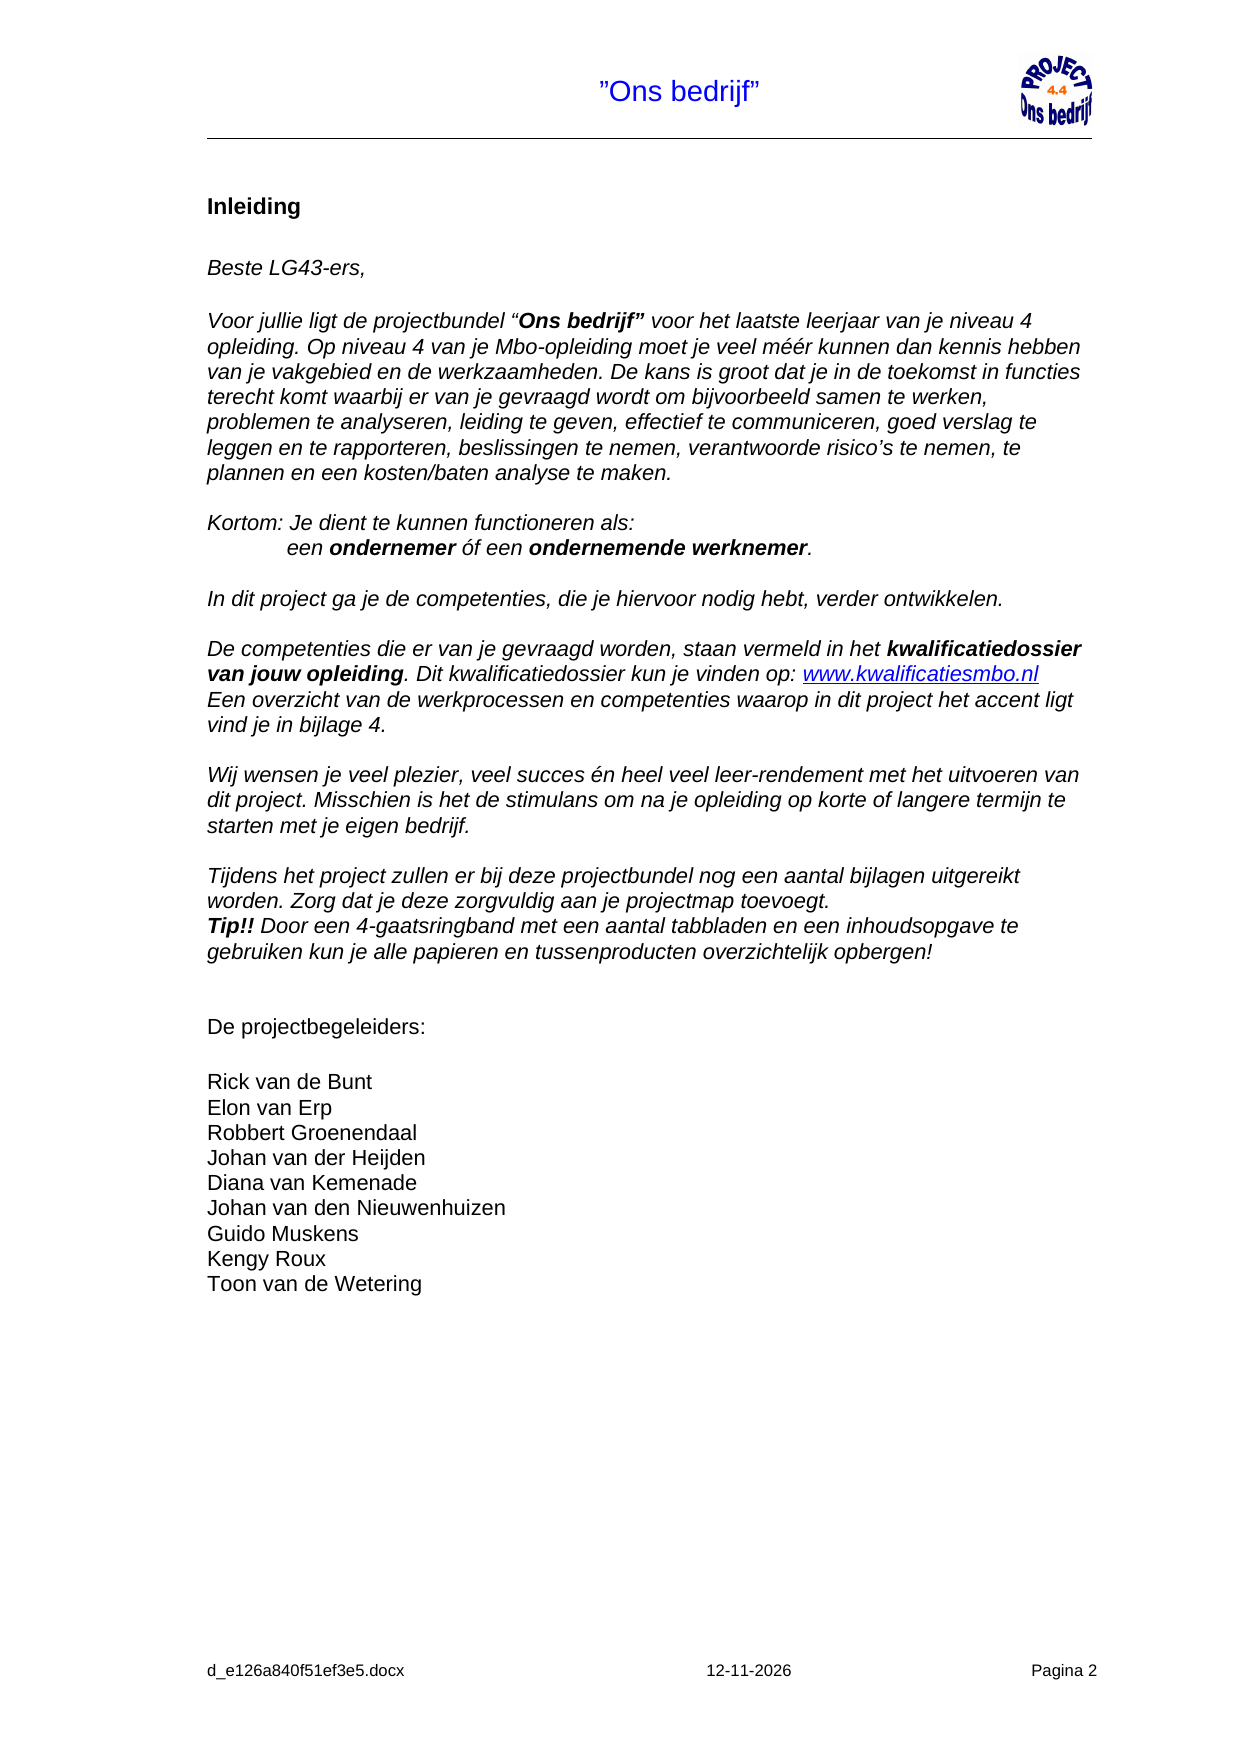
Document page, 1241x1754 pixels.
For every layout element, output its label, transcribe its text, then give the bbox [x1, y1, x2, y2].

text Beste LG43-ers, [207, 254, 1092, 279]
text Tijdens het project zullen er bij deze projectbundel nog een aantal bijlagen uitgereikt worden. Zorg dat je deze zorgvuldig aan je projectmap toevoegt. [207, 863, 1092, 913]
text Kengy Roux [207, 1246, 1092, 1271]
text Wij wensen je veel plezier, veel succes én heel veel leer-rendement met het uitvoeren van dit project. Misschien is het de stimulans om na je opleiding op korte of langere termijn te starten met je eigen bedrijf. [207, 762, 1092, 838]
text Johan van der Heijden [207, 1145, 1092, 1170]
text Robbert Groenendaal [207, 1119, 1092, 1145]
text De projectbegeleiders: [207, 1014, 1092, 1039]
picture [1017, 53, 1095, 128]
text Tip!! Door een 4-gaatsringband met een aantal tabbladen en een inhoudsopgave te gebruiken kun je alle papieren en tussenproducten overzichtelijk opbergen! [207, 913, 1092, 964]
text Voor jullie ligt de projectbundel “Ons bedrijf” voor het laatste leerjaar van je niveau 4 opleiding. Op niveau 4 van je Mbo-opleiding moet je veel méér kunnen dan kennis hebben van je vakgebied en de werkzaamheden. De kans is groot dat je in de toekomst in functies terecht komt waarbij er van je gevraagd wordt om bijvoorbeeld samen te werken, problemen te analyseren, leiding te geven, effectief te communiceren, goed verslag te leggen en te rapporteren, beslissingen te nemen, verantwoorde risico’s te nemen, te plannen en een kosten/baten analyse te maken. [207, 308, 1092, 485]
text een ondernemer óf een ondernemende werknemer. [207, 535, 1092, 560]
text Johan van den Nieuwenhuizen [207, 1195, 1092, 1220]
subtitle Inleiding [207, 193, 1092, 219]
text De competenties die er van je gevraagd worden, staan vermeld in het kwalificatiedossier van jouw opleiding. Dit kwalificatiedossier kun je vinden op: www.kwalificatiesmbo.nl [207, 636, 1092, 686]
text Rick van de Bunt [207, 1069, 1092, 1094]
text Diana van Kemenade [207, 1170, 1092, 1195]
text In dit project ga je de competenties, die je hiervoor nodig hebt, verder ontwikkelen. [207, 586, 1092, 611]
text Een overzicht van de werkprocessen en competenties waarop in dit project het accent ligt vind je in bijlage 4. [207, 686, 1092, 737]
text Elon van Erp [207, 1094, 1092, 1119]
text Kortom: Je dient te kunnen functioneren als: [207, 510, 1092, 535]
text Guido Muskens [207, 1220, 1092, 1246]
text Toon van de Wetering [207, 1271, 1092, 1296]
